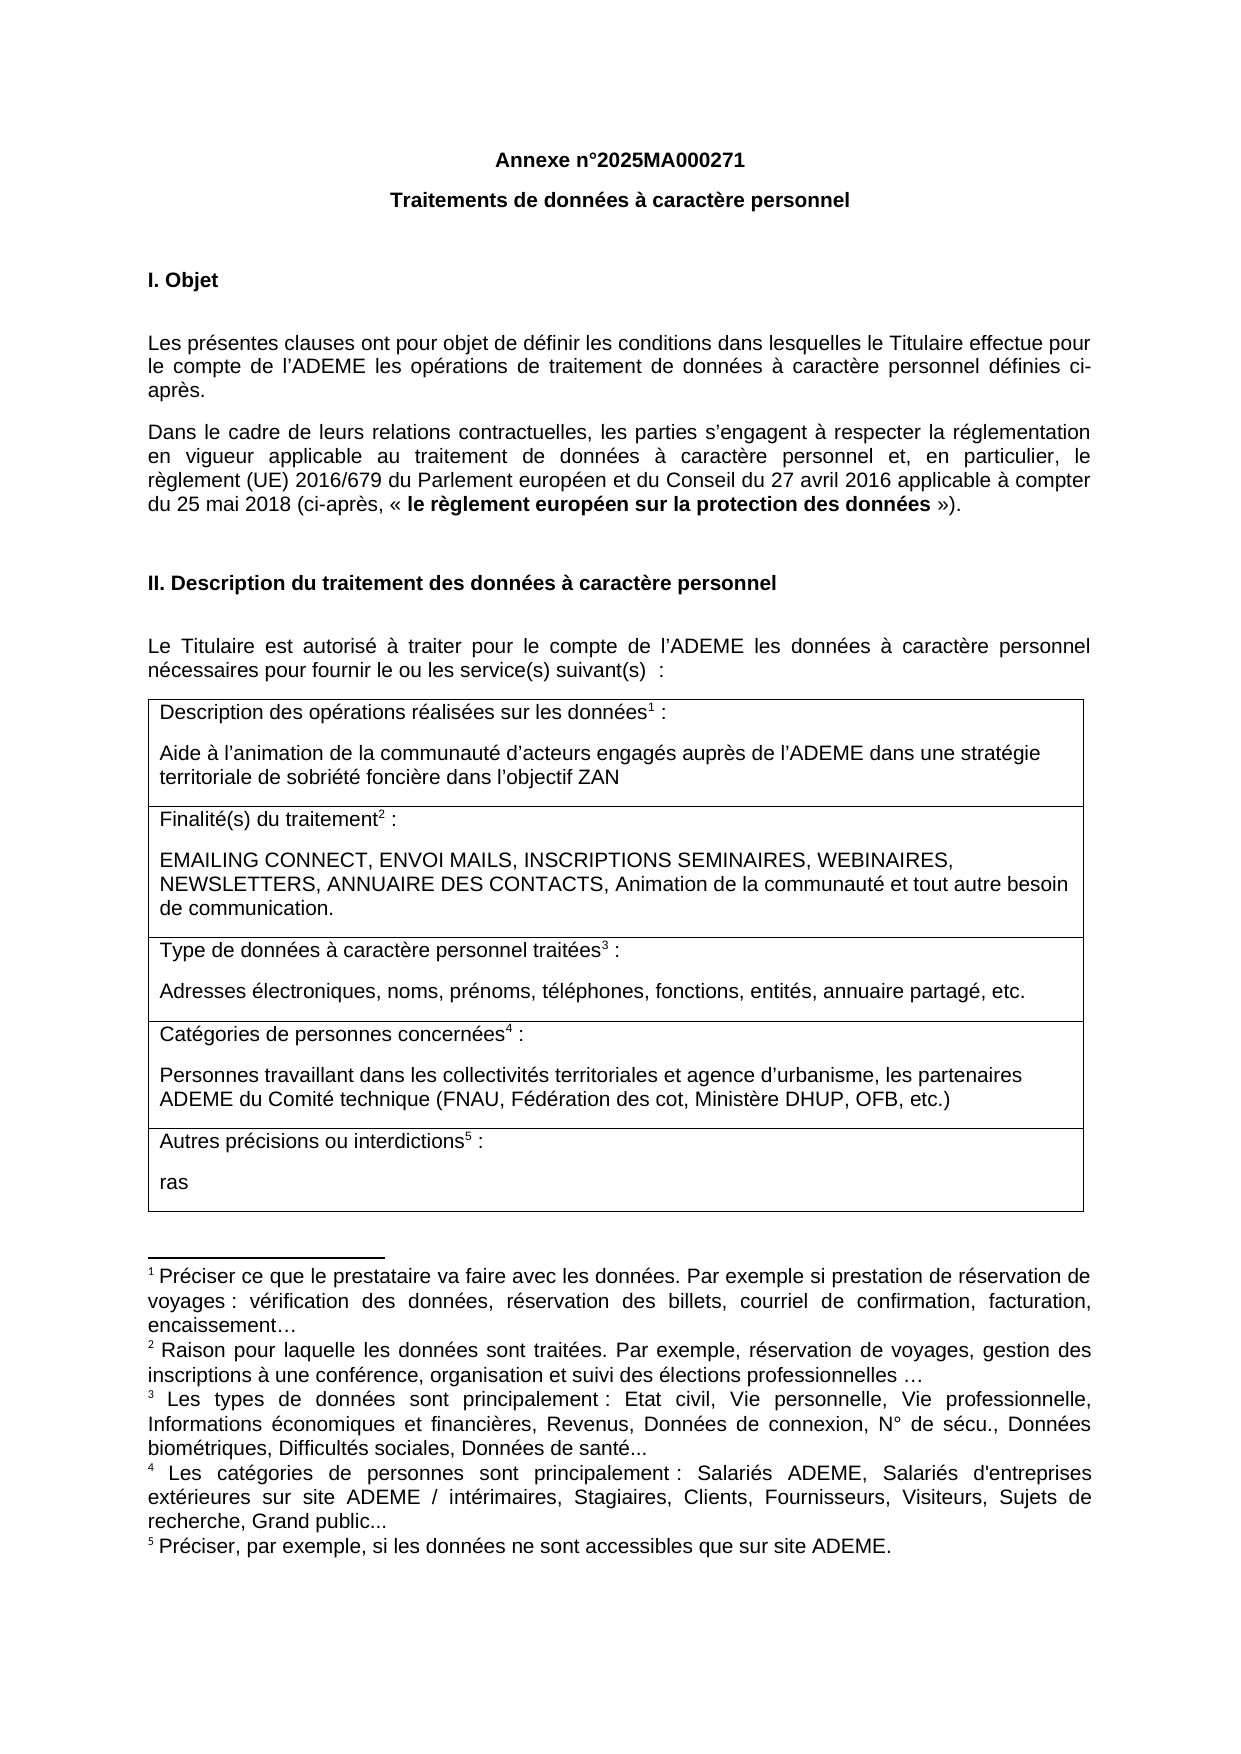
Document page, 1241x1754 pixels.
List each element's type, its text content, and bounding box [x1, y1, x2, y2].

table_header Description des opérations réalisées sur les données : Aide à l’animation de la communauté d’acteurs engagés auprès de l’ADEME dans une stratégie territoriale de sobriété foncière dans l’objectif ZAN [149, 700, 1083, 806]
text Le Titulaire est autorisé à traiter pour le compte de l’ADEME les données à caractère personnel nécessaires pour fournir le ou les service(s) suivant(s) : [148, 633, 1093, 681]
text Traitements de données à caractère personnel [148, 188, 1093, 212]
text II. Description du traitement des données à caractère personnel [148, 532, 1093, 594]
text I. Objet [148, 229, 1093, 291]
text Les présentes clauses ont pour objet de définir les conditions dans lesquelles le Titulaire effectue pour le compte de l’ADEME les opérations de traitement de données à caractère personnel définies ci-après. [148, 330, 1093, 402]
text Dans le cadre de leurs relations contractuelles, les parties s’engagent à respecter la réglementation en vigueur applicable au traitement de données à caractère personnel et, en particulier, le règlement (UE) 2016/679 du Parlement européen et du Conseil du 27 avril 2016 applicable à compter du 25 mai 2018 (ci-après, « le règlement européen sur la protection des données »). [148, 419, 1093, 515]
text Annexe n°2025MA000271 [148, 148, 1093, 172]
table_cell Finalité(s) du traitement : EMAILING CONNECT, ENVOI MAILS, INSCRIPTIONS SEMINAIRES, WEBINAIRES, NEWSLETTERS, ANNUAIRE DES CONTACTS, Animation de la communauté et tout autre besoin de communication. [149, 807, 1083, 937]
table_cell Catégories de personnes concernées : Personnes travaillant dans les collectivités territoriales et agence d’urbanisme, les partenaires ADEME du Comité technique (FNAU, Fédération des cot, Ministère DHUP, OFB, etc.) [149, 1022, 1083, 1128]
table_cell Autres précisions ou interdictions : ras [149, 1129, 1083, 1211]
table_cell Type de données à caractère personnel traitées : Adresses électroniques, noms, prénoms, téléphones, fonctions, entités, annuaire partagé, etc. [149, 938, 1083, 1021]
